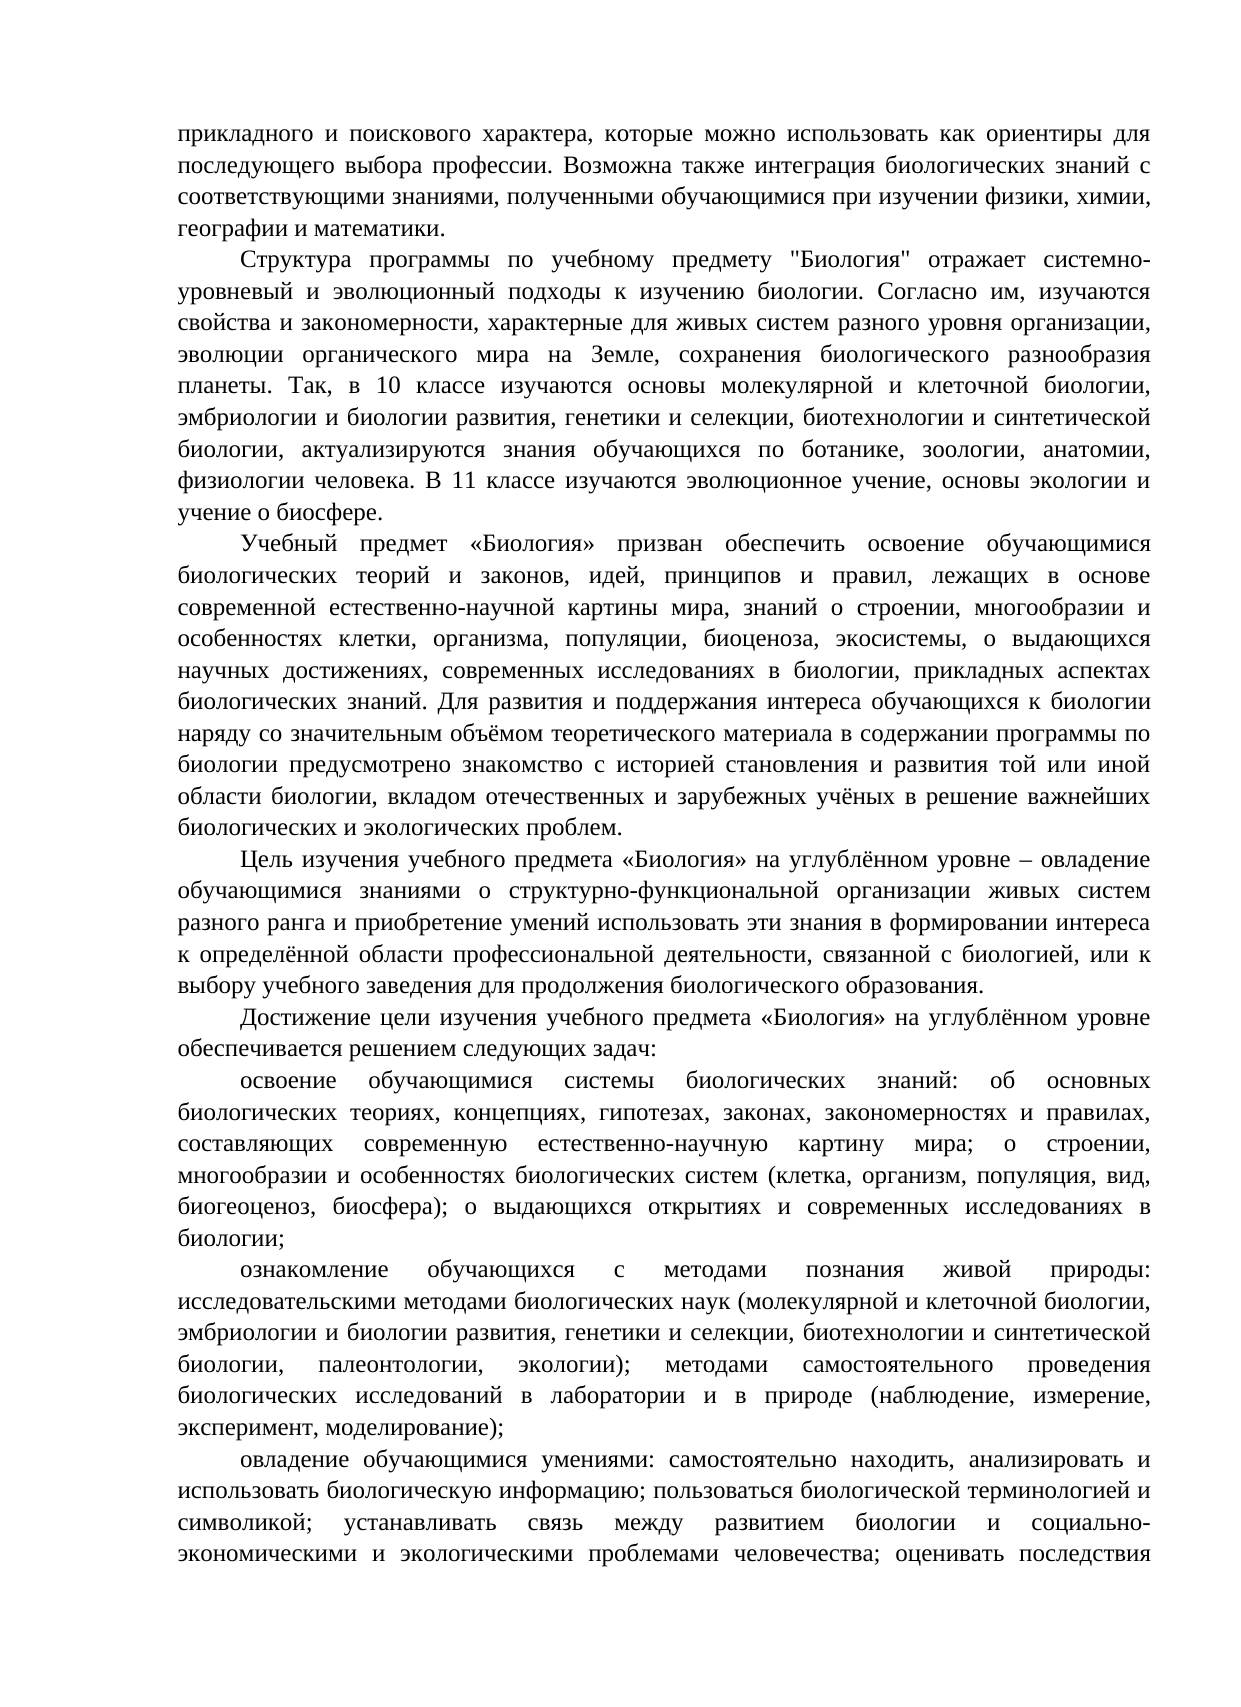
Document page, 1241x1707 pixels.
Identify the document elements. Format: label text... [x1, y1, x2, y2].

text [177, 118, 1152, 242]
text Достижение цели изучения учебного предмета «Биология» на углублённом уровне обеспечивается решением следующих задач: [177, 1002, 1152, 1062]
text ознакомление обучающихся с методами познания живой природы: исследовательскими методами биологических наук (молекулярной и клеточной биологии, эмбриологии и биологии развития, генетики и селекции, биотехнологии и синтетической биологии, палеонтологии, экологии); методами самостоятельного проведения биологических исследований в лаборатории и в природе (наблюдение, измерение, эксперимент, моделирование); [177, 1254, 1152, 1441]
text освоение обучающимися системы биологических знаний: об основных биологических теориях, концепциях, гипотезах, законах, закономерностях и правилах, составляющих современную естественно-научную картину мира; о строении, многообразии и особенностях биологических систем (клетка, организм, популяция, вид, биогеоценоз, биосфера); о выдающихся открытиях и современных исследованиях в биологии; [177, 1065, 1152, 1252]
text Цель изучения учебного предмета «Биология» на углублённом уровне – овладение обучающимися знаниями о структурно-функциональной организации живых систем разного ранга и приобретение умений использовать эти знания в формировании интереса к определённой области профессиональной деятельности, связанной с биологией, или к выбору учебного заведения для продолжения биологического образования. [177, 844, 1152, 999]
text Учебный предмет «Биология» призван обеспечить освоение обучающимися биологических теорий и законов, идей, принципов и правил, лежащих в основе современной естественно-научной картины мира, знаний о строении, многообразии и особенностях клетки, организма, популяции, биоценоза, экосистемы, о выдающихся научных достижениях, современных исследованиях в биологии, прикладных аспектах биологических знаний. Для развития и поддержания интереса обучающихся к биологии наряду со значительным объёмом теоретического материала в содержании программы по биологии предусмотрено знакомство с историей становления и развития той или иной области биологии, вкладом отечественных и зарубежных учёных в решение важнейших биологических и экологических проблем. [177, 528, 1152, 841]
text Структура программы по учебному предмету "Биология" отражает системно-уровневый и эволюционный подходы к изучению биологии. Согласно им, изучаются свойства и закономерности, характерные для живых систем разного уровня организации, эволюции органического мира на Земле, сохранения биологического разнообразия планеты. Так, в 10 классе изучаются основы молекулярной и клеточной биологии, эмбриологии и биологии развития, генетики и селекции, биотехнологии и синтетической биологии, актуализируются знания обучающихся по ботанике, зоологии, анатомии, физиологии человека. В 11 классе изучаются эволюционное учение, основы экологии и учение о биосфере. [177, 244, 1152, 526]
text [177, 1444, 1152, 1567]
